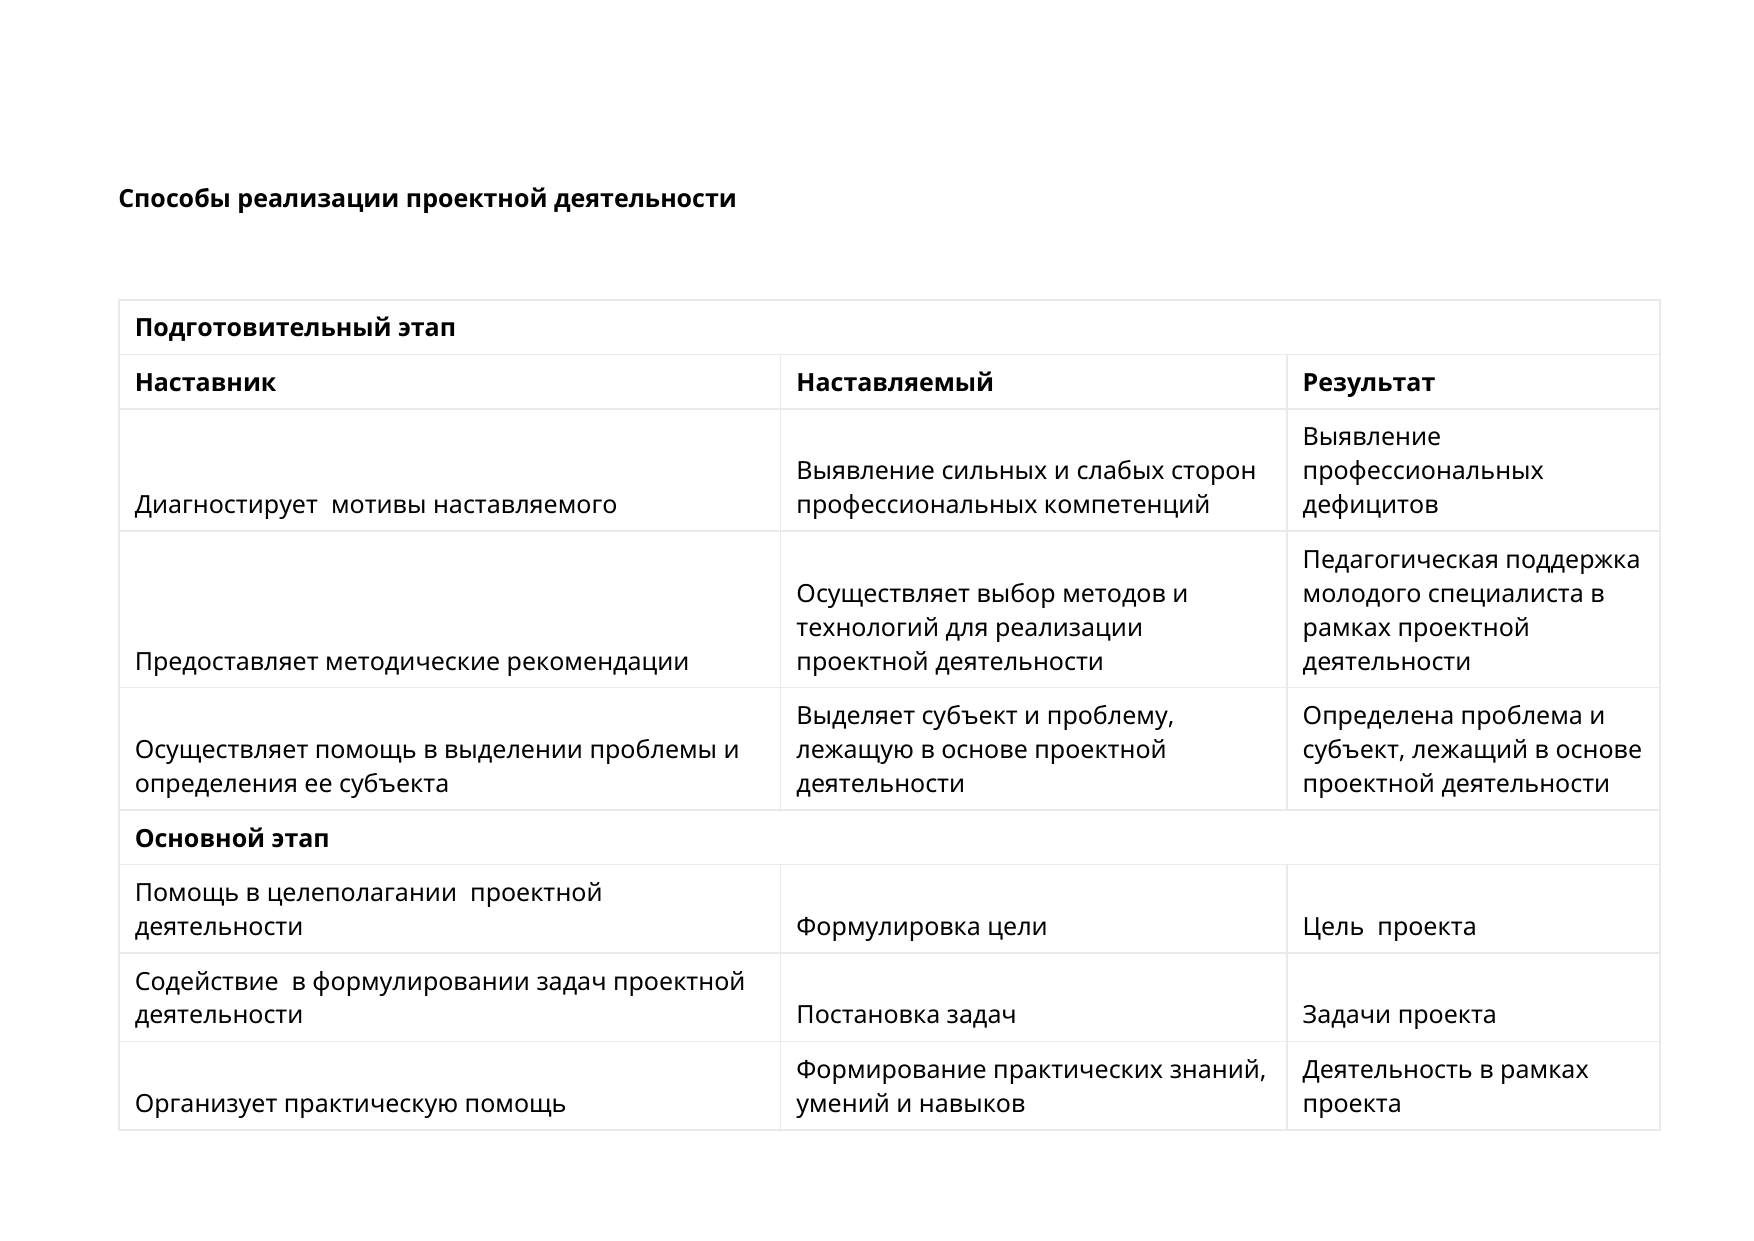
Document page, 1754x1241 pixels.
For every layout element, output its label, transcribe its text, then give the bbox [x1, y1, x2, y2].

table_cell Выделяет субъект и проблему, лежащую в основе проектной деятельности [781, 688, 1286, 809]
table_cell Формулировка цели [781, 865, 1286, 952]
table_cell Определена проблема и субъект, лежащий в основе проектной деятельности [1288, 688, 1659, 809]
table_cell Организует практическую помощь [120, 1042, 780, 1129]
table_cell Диагностирует мотивы наставляемого [120, 410, 780, 530]
table_cell Выявление сильных и слабых сторон профессиональных компетенций [781, 410, 1286, 530]
table_cell Предоставляет методические рекомендации [120, 532, 780, 687]
table_cell Цель проекта [1288, 865, 1659, 952]
table_cell Наставляемый [781, 355, 1286, 408]
table_cell Наставник [120, 355, 780, 408]
table_cell Деятельность в рамках проекта [1288, 1042, 1659, 1129]
table_cell Основной этап [120, 811, 1659, 864]
table_cell Постановка задач [781, 954, 1286, 1041]
table_cell Осуществляет помощь в выделении проблемы и определения ее субъекта [120, 688, 780, 809]
table_cell Педагогическая поддержка молодого специалиста в рамках проектной деятельности [1288, 532, 1659, 687]
table_cell Формирование практических знаний, умений и навыков [781, 1042, 1286, 1129]
table_cell Осуществляет выбор методов и технологий для реализации проектной деятельности [781, 532, 1286, 687]
table_cell Задачи проекта [1288, 954, 1659, 1041]
table_cell Результат [1288, 355, 1659, 408]
text Способы реализации проектной деятельности [118, 177, 1636, 215]
table_header Подготовительный этап [120, 301, 1659, 353]
table_cell Выявление профессиональных дефицитов [1288, 410, 1659, 530]
table_cell Помощь в целеполагании проектной деятельности [120, 865, 780, 952]
table_cell Содействие в формулировании задач проектной деятельности [120, 954, 780, 1041]
